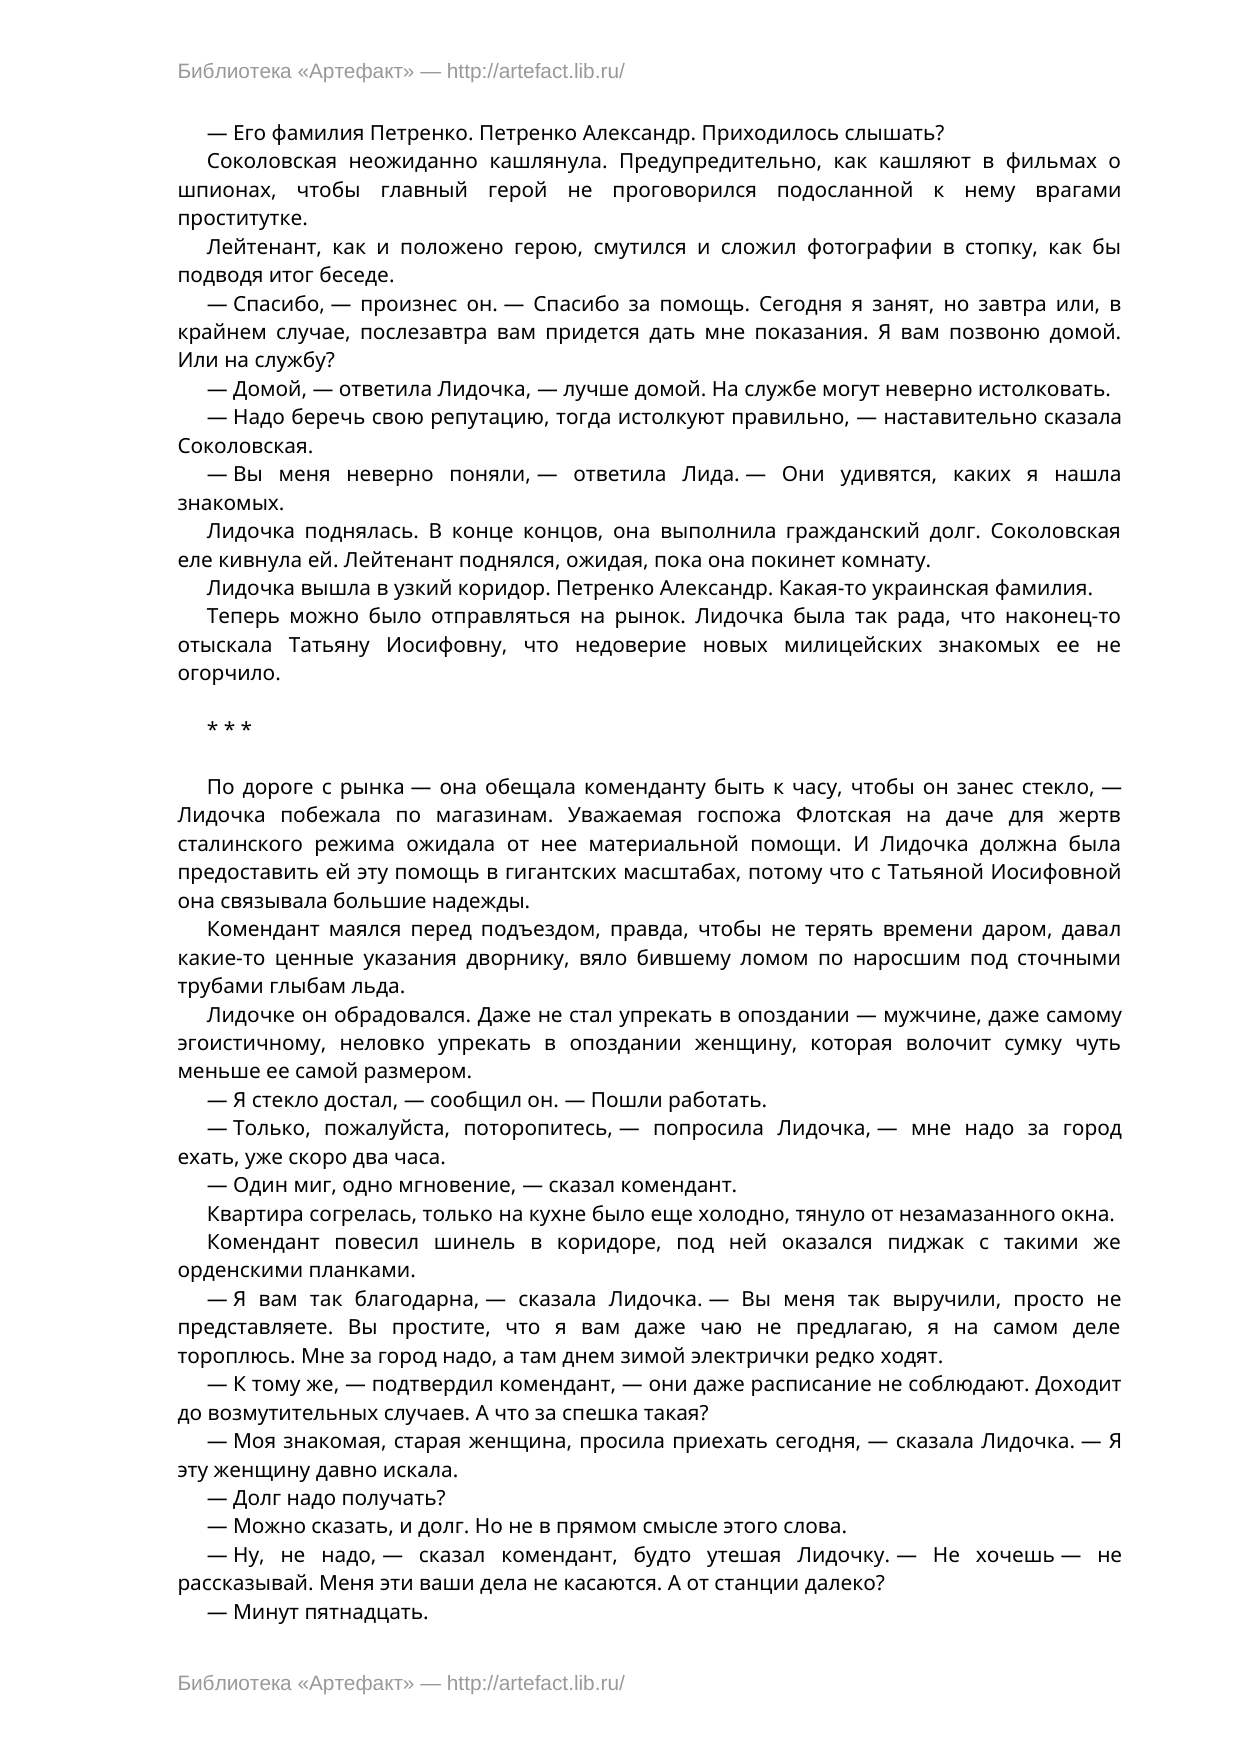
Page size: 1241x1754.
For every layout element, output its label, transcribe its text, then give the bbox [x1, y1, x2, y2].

text Соколовская неожиданно кашлянула. Предупредительно, как кашляют в фильмах о шпионах, чтобы главный герой не проговорился подосланной к нему врагами проститутке. [177, 147, 1122, 232]
text — Домой, — ответила Лидочка, — лучше домой. На службе могут неверно истолковать. [177, 374, 1122, 402]
text — Надо беречь свою репутацию, тогда истолкуют правильно, — наставительно сказала Соколовская. [177, 402, 1122, 459]
text Лидочке он обрадовался. Даже не стал упрекать в опоздании — мужчине, даже самому эгоистичному, неловко упрекать в опоздании женщину, которая волочит сумку чуть меньше ее самой размером. [177, 1000, 1122, 1085]
text — Спасибо, — произнес он. — Спасибо за помощь. Сегодня я занят, но завтра или, в крайнем случае, послезавтра вам придется дать мне показания. Я вам позвоню домой. Или на службу? [177, 289, 1122, 374]
text Квартира согрелась, только на кухне было еще холодно, тянуло от незамазанного окна. [177, 1199, 1122, 1227]
text Лидочка вышла в узкий коридор. Петренко Александр. Какая-то украинская фамилия. [177, 573, 1122, 602]
subtitle * * * [177, 715, 1122, 744]
text Комендант маялся перед подъездом, правда, чтобы не терять времени даром, давал какие-то ценные указания дворнику, вяло бившему ломом по наросшим под сточными трубами глыбам льда. [177, 914, 1122, 1000]
text — К тому же, — подтвердил комендант, — они даже расписание не соблюдают. Доходит до возмутительных случаев. А что за спешка такая? [177, 1369, 1122, 1426]
text Лидочка поднялась. В конце концов, она выполнила гражданский долг. Соколовская еле кивнула ей. Лейтенант поднялся, ожидая, пока она покинет комнату. [177, 516, 1122, 573]
text По дороге с рынка — она обещала коменданту быть к часу, чтобы он занес стекло, — Лидочка побежала по магазинам. Уважаемая госпожа Флотская на даче для жертв сталинского режима ожидала от нее материальной помощи. И Лидочка должна была предоставить ей эту помощь в гигантских масштабах, потому что с Татьяной Иосифовной она связывала большие надежды. [177, 772, 1122, 914]
text Комендант повесил шинель в коридоре, под ней оказался пиджак с такими же орденскими планками. [177, 1227, 1122, 1284]
text — Один миг, одно мгновение, — сказал комендант. [177, 1170, 1122, 1199]
text — Я стекло достал, — сообщил он. — Пошли работать. [177, 1085, 1122, 1113]
text Теперь можно было отправляться на рынок. Лидочка была так рада, что наконец-то отыскала Татьяну Иосифовну, что недоверие новых милицейских знакомых ее не огорчило. [177, 602, 1122, 687]
text — Его фамилия Петренко. Петренко Александр. Приходилось слышать? [177, 118, 1122, 147]
text — Я вам так благодарна, — сказала Лидочка. — Вы меня так выручили, просто не представляете. Вы простите, что я вам даже чаю не предлагаю, я на самом деле тороплюсь. Мне за город надо, а там днем зимой электрички редко ходят. [177, 1284, 1122, 1369]
text — Можно сказать, и долг. Но не в прямом смысле этого слова. [177, 1512, 1122, 1540]
text Лейтенант, как и положено герою, смутился и сложил фотографии в стопку, как бы подводя итог беседе. [177, 232, 1122, 289]
text — Ну, не надо, — сказал комендант, будто утешая Лидочку. — Не хочешь — не рассказывай. Меня эти ваши дела не касаются. А от станции далеко? [177, 1540, 1122, 1597]
text — Моя знакомая, старая женщина, просила приехать сегодня, — сказала Лидочка. — Я эту женщину давно искала. [177, 1426, 1122, 1483]
text — Вы меня неверно поняли, — ответила Лида. — Они удивятся, каких я нашла знакомых. [177, 459, 1122, 516]
text — Долг надо получать? [177, 1483, 1122, 1512]
text — Только, пожалуйста, поторопитесь, — попросила Лидочка, — мне надо за город ехать, уже скоро два часа. [177, 1113, 1122, 1170]
text — Минут пятнадцать. [177, 1597, 1122, 1625]
